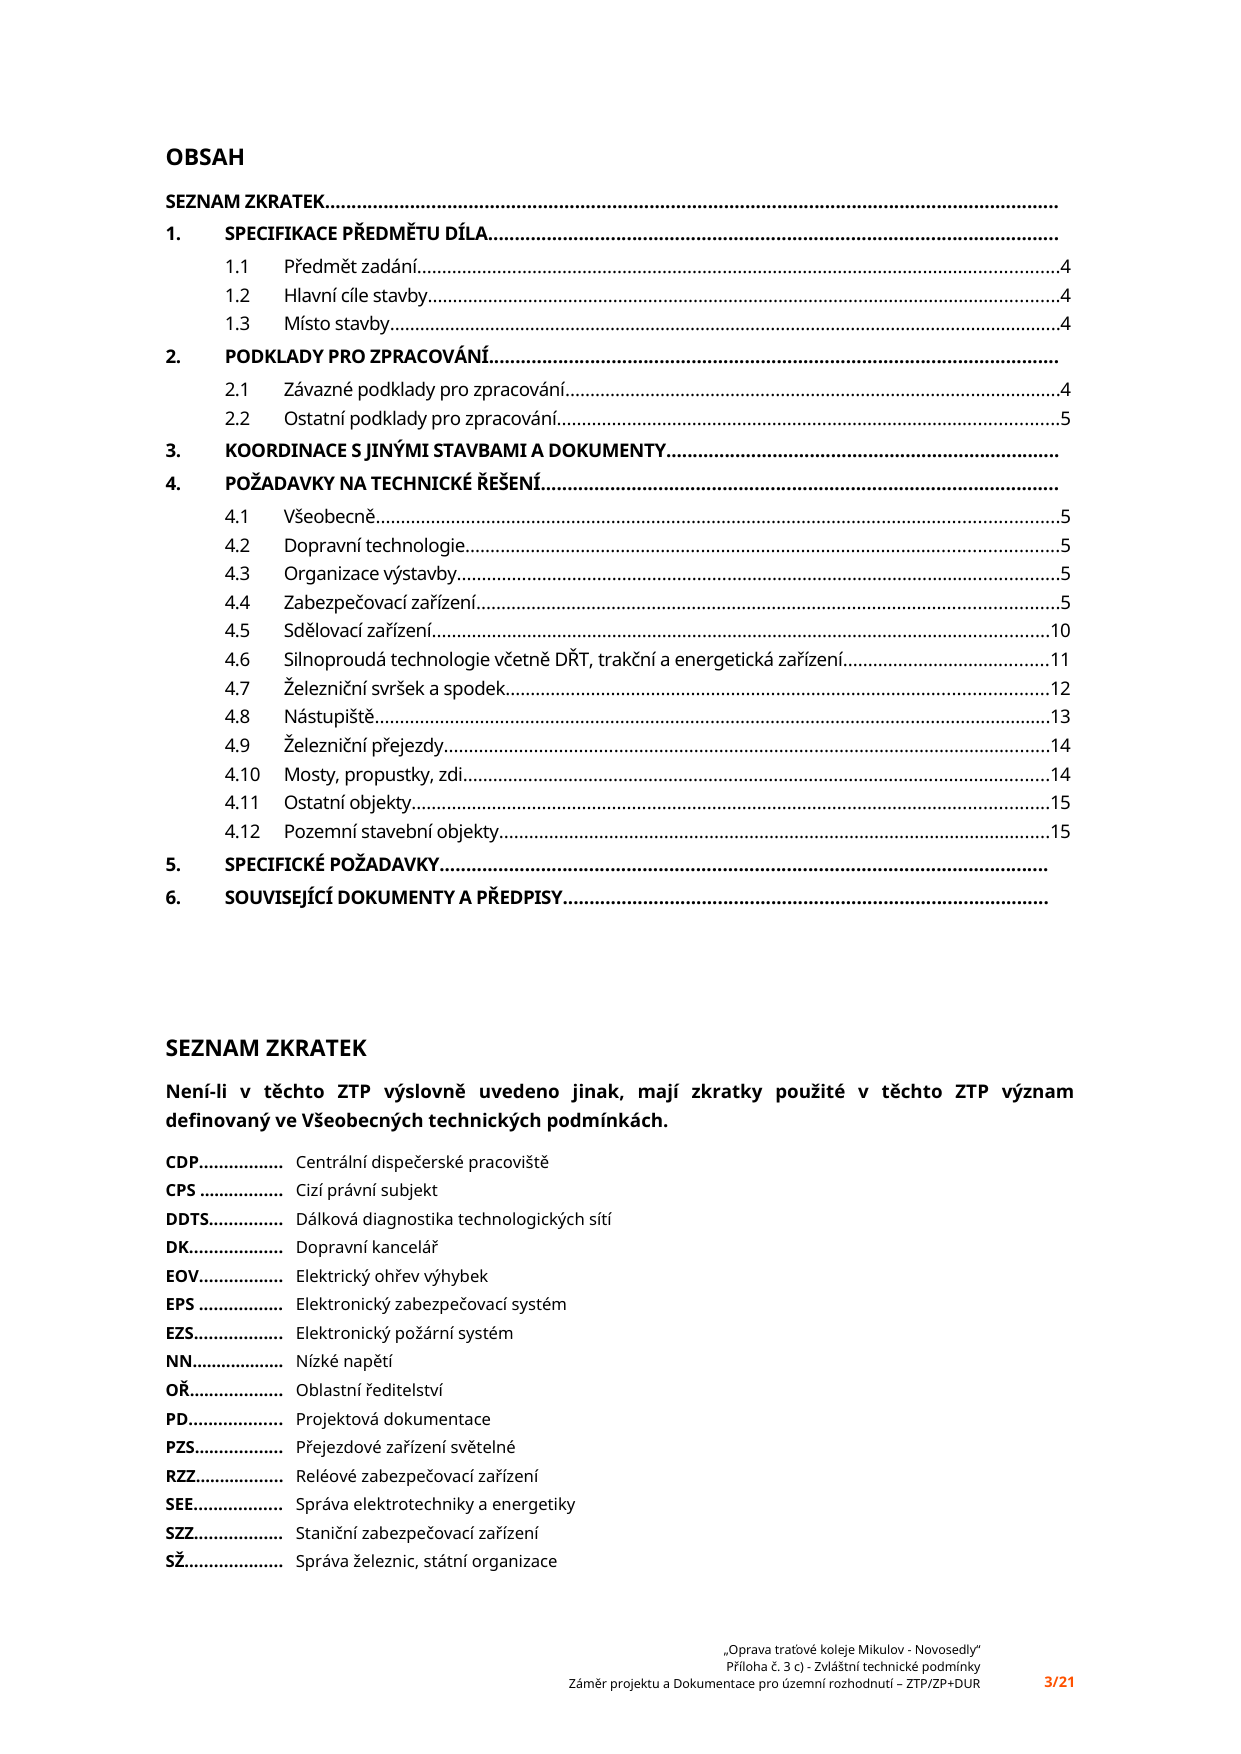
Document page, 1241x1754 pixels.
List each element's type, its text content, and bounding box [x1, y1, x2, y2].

table_cell Oblastní ředitelství [296, 1376, 1072, 1404]
table_cell PZS [165, 1433, 296, 1461]
table_cell OŘ [165, 1376, 296, 1404]
table_cell Elektronický požární systém [296, 1319, 1072, 1347]
text 4.3 Organizace výstavby 5 [224, 561, 1075, 586]
table_cell Správa železnic, státní organizace [296, 1547, 1072, 1576]
text SEZNAM ZKRATEK [165, 1032, 1075, 1063]
text 4.9 Železniční přejezdy 14 [224, 732, 1075, 758]
text 4.6 Silnoproudá technologie včetně DŘT, trakční a energetická zařízení 11 [224, 646, 1075, 672]
text 4.12 Pozemní stavební objekty 15 [224, 818, 1075, 844]
text 4. POŽADAVKY NA TECHNICKÉ ŘEŠENÍ 5 [165, 470, 1045, 496]
text 2.1 Závazné podklady pro zpracování 4 [224, 376, 1075, 402]
table_cell CPS [165, 1176, 296, 1204]
text 3. KOORDINACE S JINÝMI STAVBAMI A DOKUMENTY 5 [165, 438, 1045, 463]
text SEZNAM ZKRATEK 3 [165, 188, 1045, 214]
text 4.4 Zabezpečovací zařízení 5 [224, 589, 1075, 615]
table_cell SŽ [165, 1547, 296, 1576]
table_cell DDTS [165, 1205, 296, 1233]
text 5. SPECIFICKÉ POŽADAVKY 18 [165, 851, 1045, 877]
text 6. SOUVISEJÍCÍ DOKUMENTY A PŘEDPISY 18 [165, 884, 1045, 909]
table_cell SEE [165, 1490, 296, 1518]
table_header CDP [165, 1148, 296, 1176]
table_cell Projektová dokumentace [296, 1404, 1072, 1433]
table_cell SZZ [165, 1519, 296, 1547]
text 4.11 Ostatní objekty 15 [224, 790, 1075, 815]
table_cell Elektronický zabezpečovací systém [296, 1290, 1072, 1319]
text 1.2 Hlavní cíle stavby 4 [224, 282, 1075, 307]
table_cell Elektrický ohřev výhybek [296, 1262, 1072, 1290]
table_cell Správa elektrotechniky a energetiky [296, 1490, 1072, 1518]
table_cell Přejezdové zařízení světelné [296, 1433, 1072, 1461]
table_cell DK [165, 1233, 296, 1262]
table_cell RZZ [165, 1461, 296, 1490]
text Obsah [165, 141, 1075, 173]
text 1.1 Předmět zadání 4 [224, 253, 1075, 279]
text Není-li v těchto ZTP výslovně uvedeno jinak, mají zkratky použité v těchto ZTP význam definovaný ve Všeobecných technických podmínkách. [165, 1079, 1075, 1132]
table_header Centrální dispečerské pracoviště [296, 1148, 1072, 1176]
text 4.7 Železniční svršek a spodek 12 [224, 675, 1075, 701]
text 4.1 Všeobecně 5 [224, 503, 1075, 529]
table_cell EZS [165, 1319, 296, 1347]
table_cell Reléové zabezpečovací zařízení [296, 1461, 1072, 1490]
text 4.10 Mosty, propustky, zdi 14 [224, 761, 1075, 787]
table_cell Dopravní kancelář [296, 1233, 1072, 1262]
table_cell EPS [165, 1290, 296, 1319]
text 2.2 Ostatní podklady pro zpracování 5 [224, 405, 1075, 430]
text 4.5 Sdělovací zařízení 10 [224, 618, 1075, 643]
table_cell Dálková diagnostika technologických sítí [296, 1205, 1072, 1233]
text 1.3 Místo stavby 4 [224, 311, 1075, 336]
table_cell NN [165, 1347, 296, 1376]
table_cell EOV [165, 1262, 296, 1290]
table_cell PD [165, 1404, 296, 1433]
table_cell Staniční zabezpečovací zařízení [296, 1519, 1072, 1547]
table_cell Nízké napětí [296, 1347, 1072, 1376]
text 4.2 Dopravní technologie 5 [224, 532, 1075, 557]
text 1. SPECIFIKACE PŘEDMĚTU DÍLA 4 [165, 220, 1045, 246]
text 4.8 Nástupiště 13 [224, 704, 1075, 729]
table_cell Cizí právní subjekt [296, 1176, 1072, 1204]
text 2. PODKLADY PRO ZPRACOVÁNÍ 4 [165, 343, 1045, 369]
